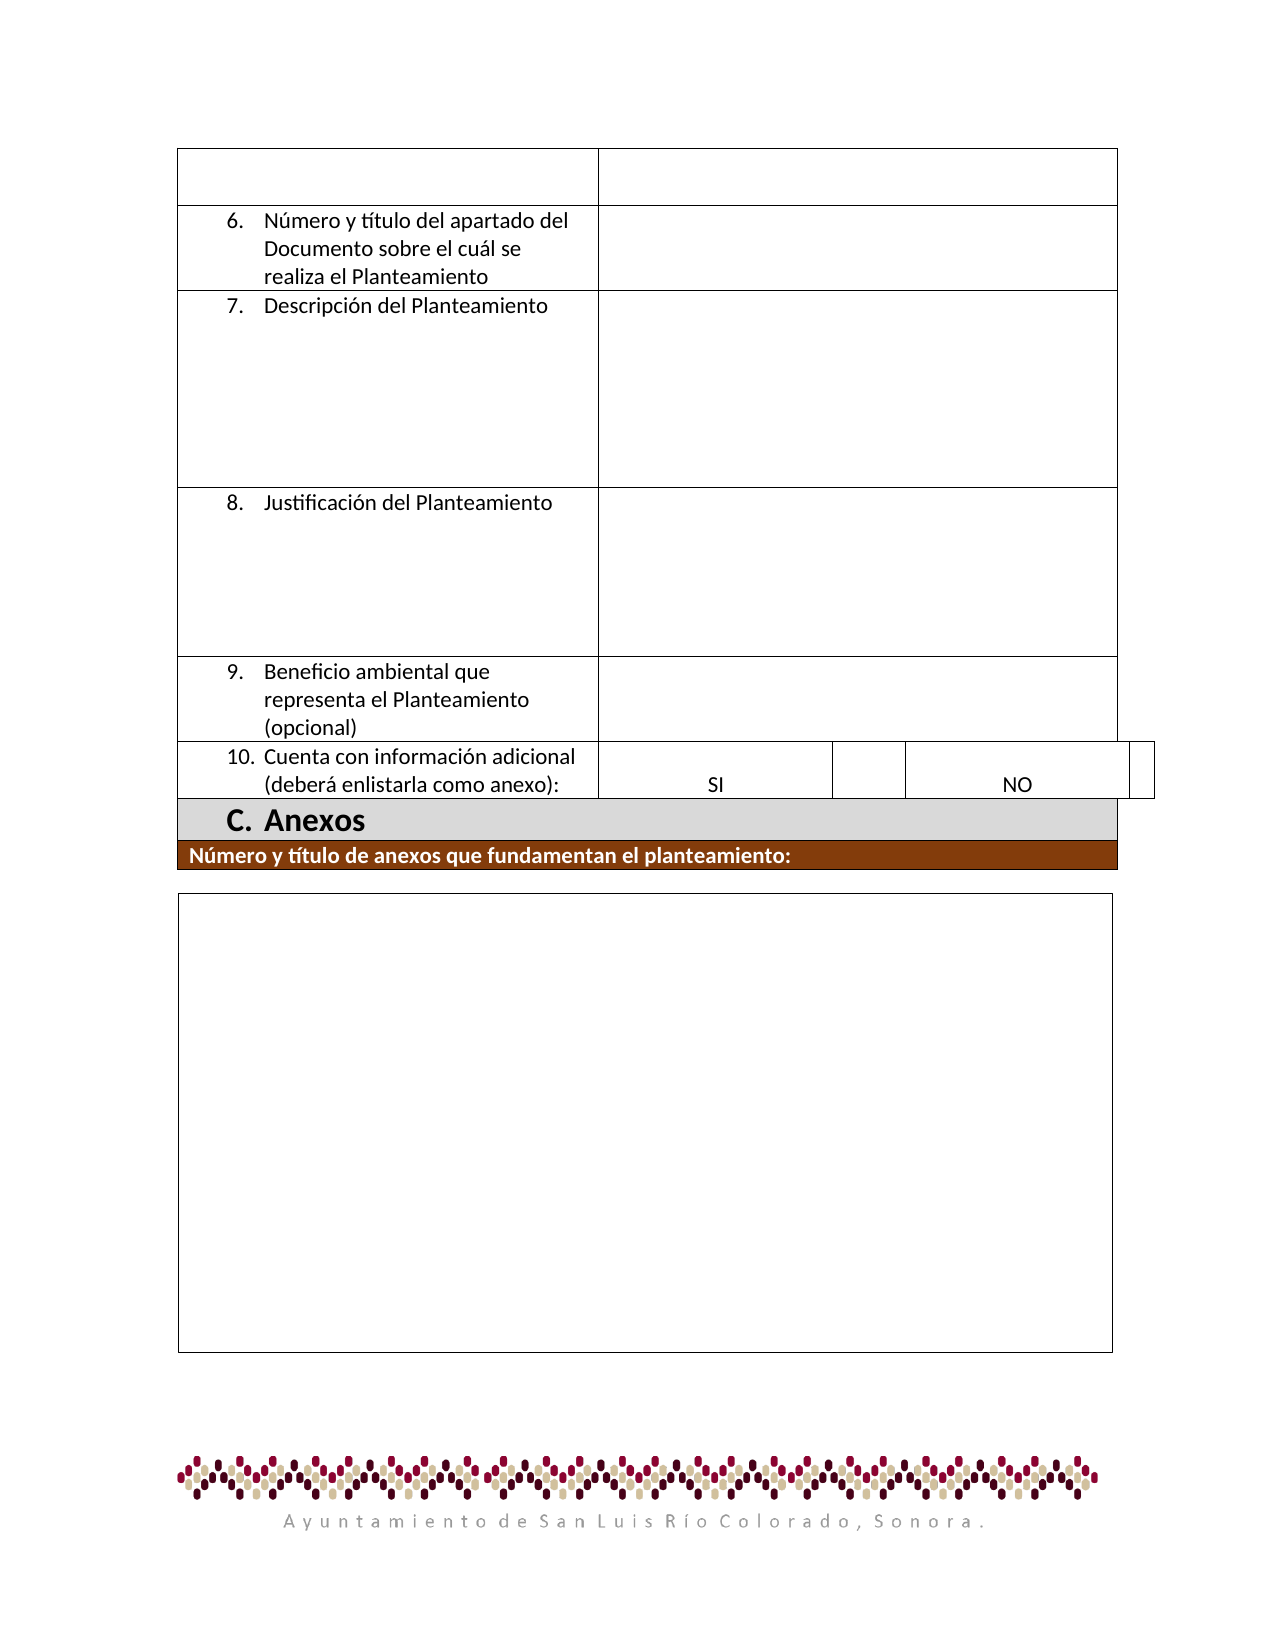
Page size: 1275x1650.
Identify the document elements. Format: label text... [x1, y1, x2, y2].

table_cell Cuenta con información adicional (deberá enlistarla como anexo): [178, 742, 598, 798]
table_cell [599, 149, 1117, 205]
table_cell [599, 206, 1117, 290]
table_cell NO [906, 742, 1129, 798]
table_cell Descripción del Planteamiento [178, 291, 598, 487]
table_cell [178, 149, 598, 205]
table_cell Número y título de anexos que fundamentan el planteamiento: [178, 841, 1117, 869]
table_cell [599, 291, 1117, 487]
table_cell Anexos [178, 799, 1117, 840]
table_cell [599, 488, 1117, 656]
table_cell [833, 742, 905, 798]
table_cell Número y título del apartado del Documento sobre el cuál se realiza el Planteamiento [178, 206, 598, 290]
table_cell SI [599, 742, 832, 798]
table_cell Justificación del Planteamiento [178, 488, 598, 656]
table_cell [599, 657, 1117, 741]
table_cell Beneficio ambiental que representa el Planteamiento (opcional) [178, 657, 598, 741]
picture [177, 1456, 1098, 1531]
table_cell [1130, 742, 1154, 798]
